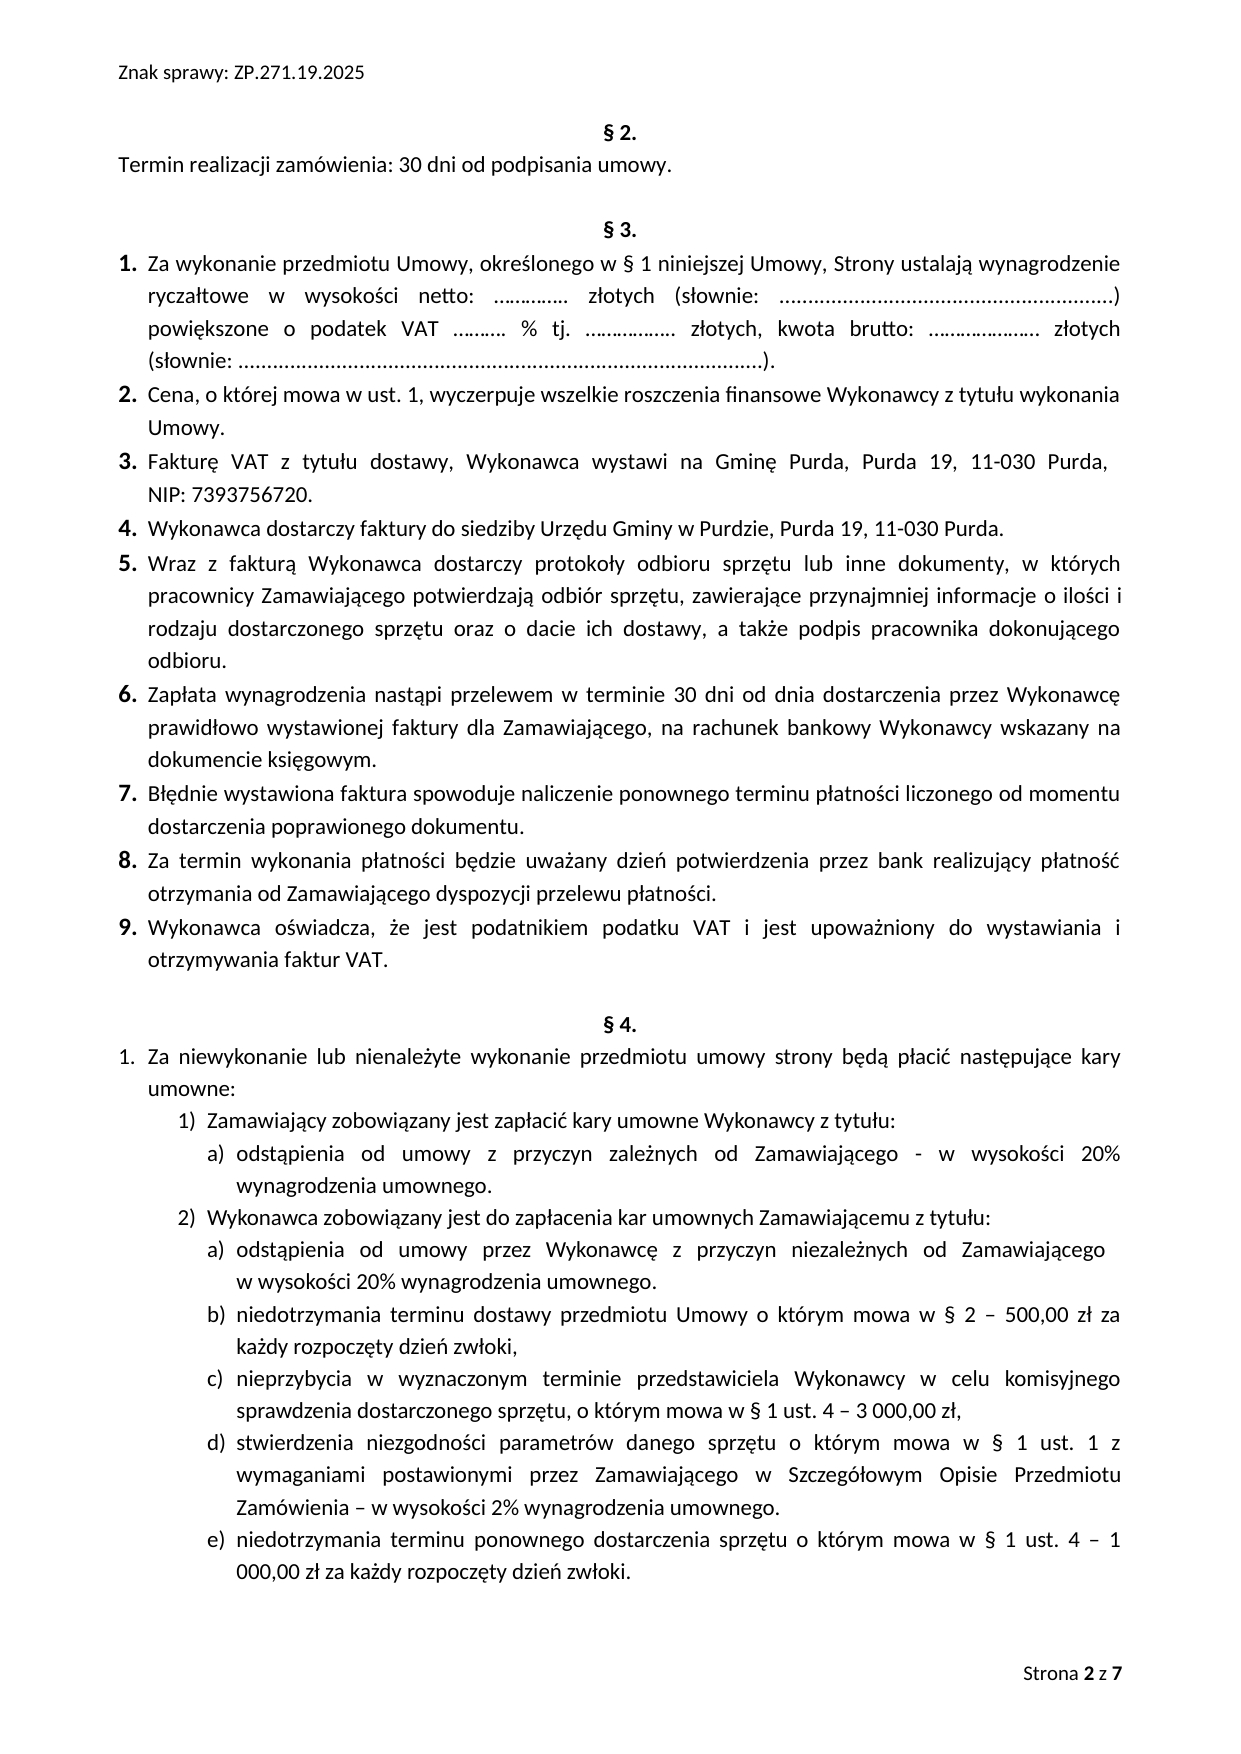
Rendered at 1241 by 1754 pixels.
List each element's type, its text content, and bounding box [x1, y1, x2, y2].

list stwierdzenia niezgodności parametrów danego sprzętu o którym mowa w § 1 ust. 1 z wymaganiami postawionymi przez Zamawiającego w Szczegółowym Opisie Przedmiotu Zamówienia – w wysokości 2% wynagrodzenia umownego. [207, 1428, 1122, 1521]
list Zamawiający zobowiązany jest zapłacić kary umowne Wykonawcy z tytułu: [177, 1107, 1122, 1134]
list niedotrzymania terminu ponownego dostarczenia sprzętu o którym mowa w § 1 ust. 4 – 1 000,00 zł za każdy rozpoczęty dzień zwłoki. [207, 1525, 1122, 1585]
text § 4. [118, 1010, 1122, 1038]
list odstąpienia od umowy z przyczyn zależnych od Zamawiającego - w wysokości 20% wynagrodzenia umownego. [207, 1139, 1122, 1199]
list Wykonawca zobowiązany jest do zapłacenia kar umownych Zamawiającemu z tytułu: [177, 1203, 1122, 1231]
list Za niewykonanie lub nienależyte wykonanie przedmiotu umowy strony będą płacić następujące kary umowne: [118, 1042, 1122, 1102]
list Za termin wykonania płatności będzie uważany dzień potwierdzenia przez bank realizujący płatność otrzymania od Zamawiającego dyspozycji przelewu płatności. [118, 844, 1122, 907]
list Cena, o której mowa w ust. 1, wyczerpuje wszelkie roszczenia finansowe Wykonawcy z tytułu wykonania Umowy. [118, 378, 1122, 441]
list niedotrzymania terminu dostawy przedmiotu Umowy o którym mowa w § 2 – 500,00 zł za każdy rozpoczęty dzień zwłoki, [207, 1300, 1122, 1360]
list Błędnie wystawiona faktura spowoduje naliczenie ponownego terminu płatności liczonego od momentu dostarczenia poprawionego dokumentu. [118, 777, 1122, 840]
list Za wykonanie przedmiotu Umowy, określonego w § 1 niniejszej Umowy, Strony ustalają wynagrodzenie ryczałtowe w wysokości netto: ………….. złotych (słownie: ..........................................................) powiększone o podatek VAT ………. % tj. …………….. złotych, kwota brutto: ………………… złotych (słownie: ...........................................................................................). [118, 247, 1122, 374]
list odstąpienia od umowy przez Wykonawcę z przyczyn niezależnych od Zamawiającego w wysokości 20% wynagrodzenia umownego. [207, 1235, 1122, 1296]
list Fakturę VAT z tytułu dostawy, Wykonawca wystawi na Gminę Purda, Purda 19, 11-030 Purda, NIP: 7393756720. [118, 445, 1122, 508]
list Wraz z fakturą Wykonawca dostarczy protokoły odbioru sprzętu lub inne dokumenty, w których pracownicy Zamawiającego potwierdzają odbiór sprzętu, zawierające przynajmniej informacje o ilości i rodzaju dostarczonego sprzętu oraz o dacie ich dostawy, a także podpis pracownika dokonującego odbioru. [118, 547, 1122, 674]
list Wykonawca dostarczy faktury do siedziby Urzędu Gminy w Purdzie, Purda 19, 11-030 Purda. [118, 512, 1122, 542]
list nieprzybycia w wyznaczonym terminie przedstawiciela Wykonawcy w celu komisyjnego sprawdzenia dostarczonego sprzętu, o którym mowa w § 1 ust. 4 – 3 000,00 zł, [207, 1364, 1122, 1424]
text § 2. [118, 118, 1122, 146]
list Zapłata wynagrodzenia nastąpi przelewem w terminie 30 dni od dnia dostarczenia przez Wykonawcę prawidłowo wystawionej faktury dla Zamawiającego, na rachunek bankowy Wykonawcy wskazany na dokumencie księgowym. [118, 678, 1122, 773]
list Wykonawca oświadcza, że jest podatnikiem podatku VAT i jest upoważniony do wystawiania i otrzymywania faktur VAT. [118, 911, 1122, 974]
text Termin realizacji zamówienia: 30 dni od podpisania umowy. [118, 150, 1122, 178]
text § 3. [118, 215, 1122, 243]
